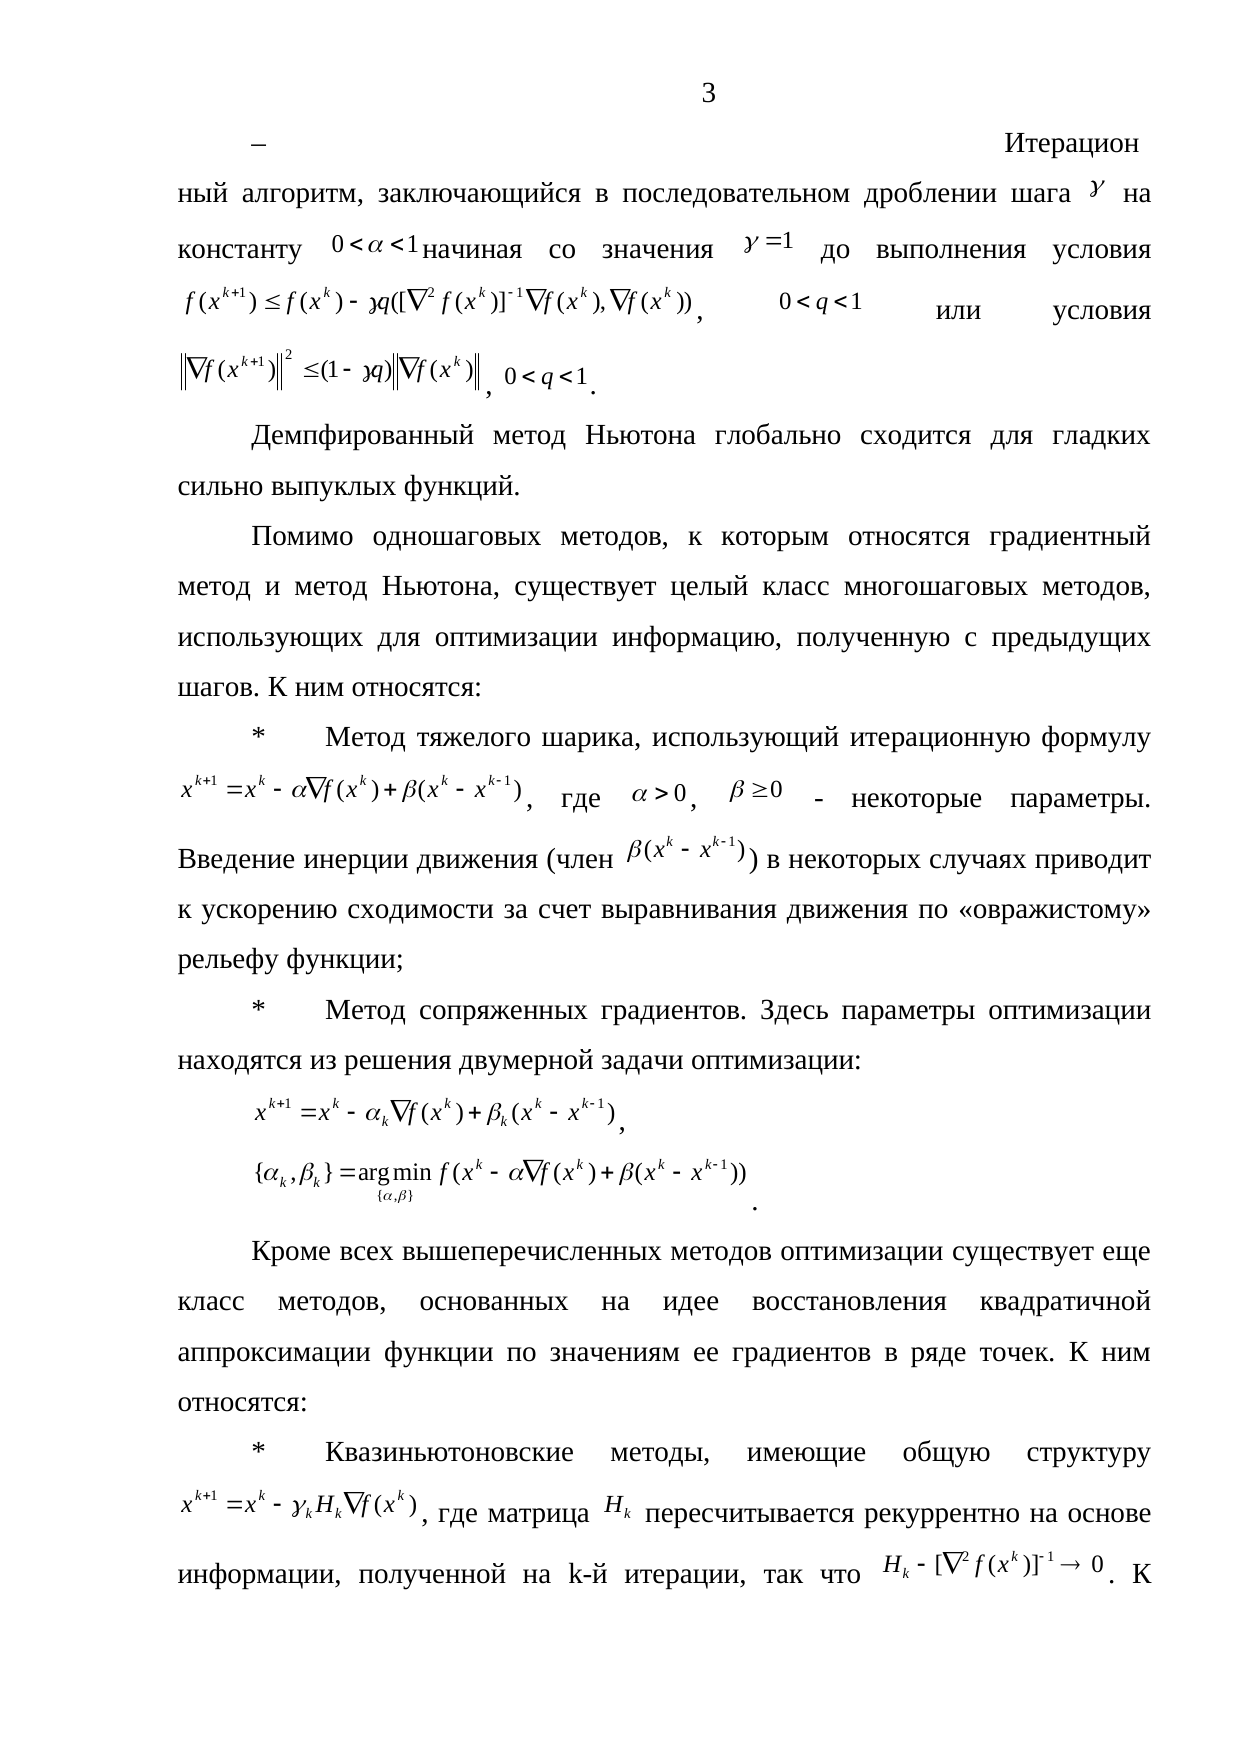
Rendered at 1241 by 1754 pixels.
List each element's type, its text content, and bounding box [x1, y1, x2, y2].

text . [177, 1154, 1152, 1216]
text Демпфированный метод Ньютона глобально сходится для гладких сильно выпуклых функций. [177, 418, 1152, 502]
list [177, 1434, 1152, 1590]
list Метод сопряженных градиентов. Здесь параметры оптимизации находятся из решения двумерной задачи оптимизации: [177, 992, 1152, 1076]
list Метод тяжелого шарика, использующий итерационную формулу , где , - некоторые параметры. Введение инерции движения (член ) в некоторых случаях приводит к ускорению сходимости за счет выравнивания движения по «овражистому» рельефу функции; [177, 719, 1152, 975]
text Помимо одношаговых методов, к которым относятся градиентный метод и метод Ньютона, существует целый класс многошаговых методов, использующих для оптимизации информацию, полученную с предыдущих шагов. К ним относятся: [177, 518, 1152, 703]
text Кроме всех вышеперечисленных методов оптимизации существует еще класс методов, основанных на идее восстановления квадратичной аппроксимации функции по значениям ее градиентов в ряде точек. К ним относятся: [177, 1233, 1152, 1418]
text , [177, 1093, 1152, 1137]
list Итерационный алгоритм, заключающийся в последовательном дроблении шага на константу начиная со значения до выполнения условия , или условия , . [177, 125, 1152, 401]
